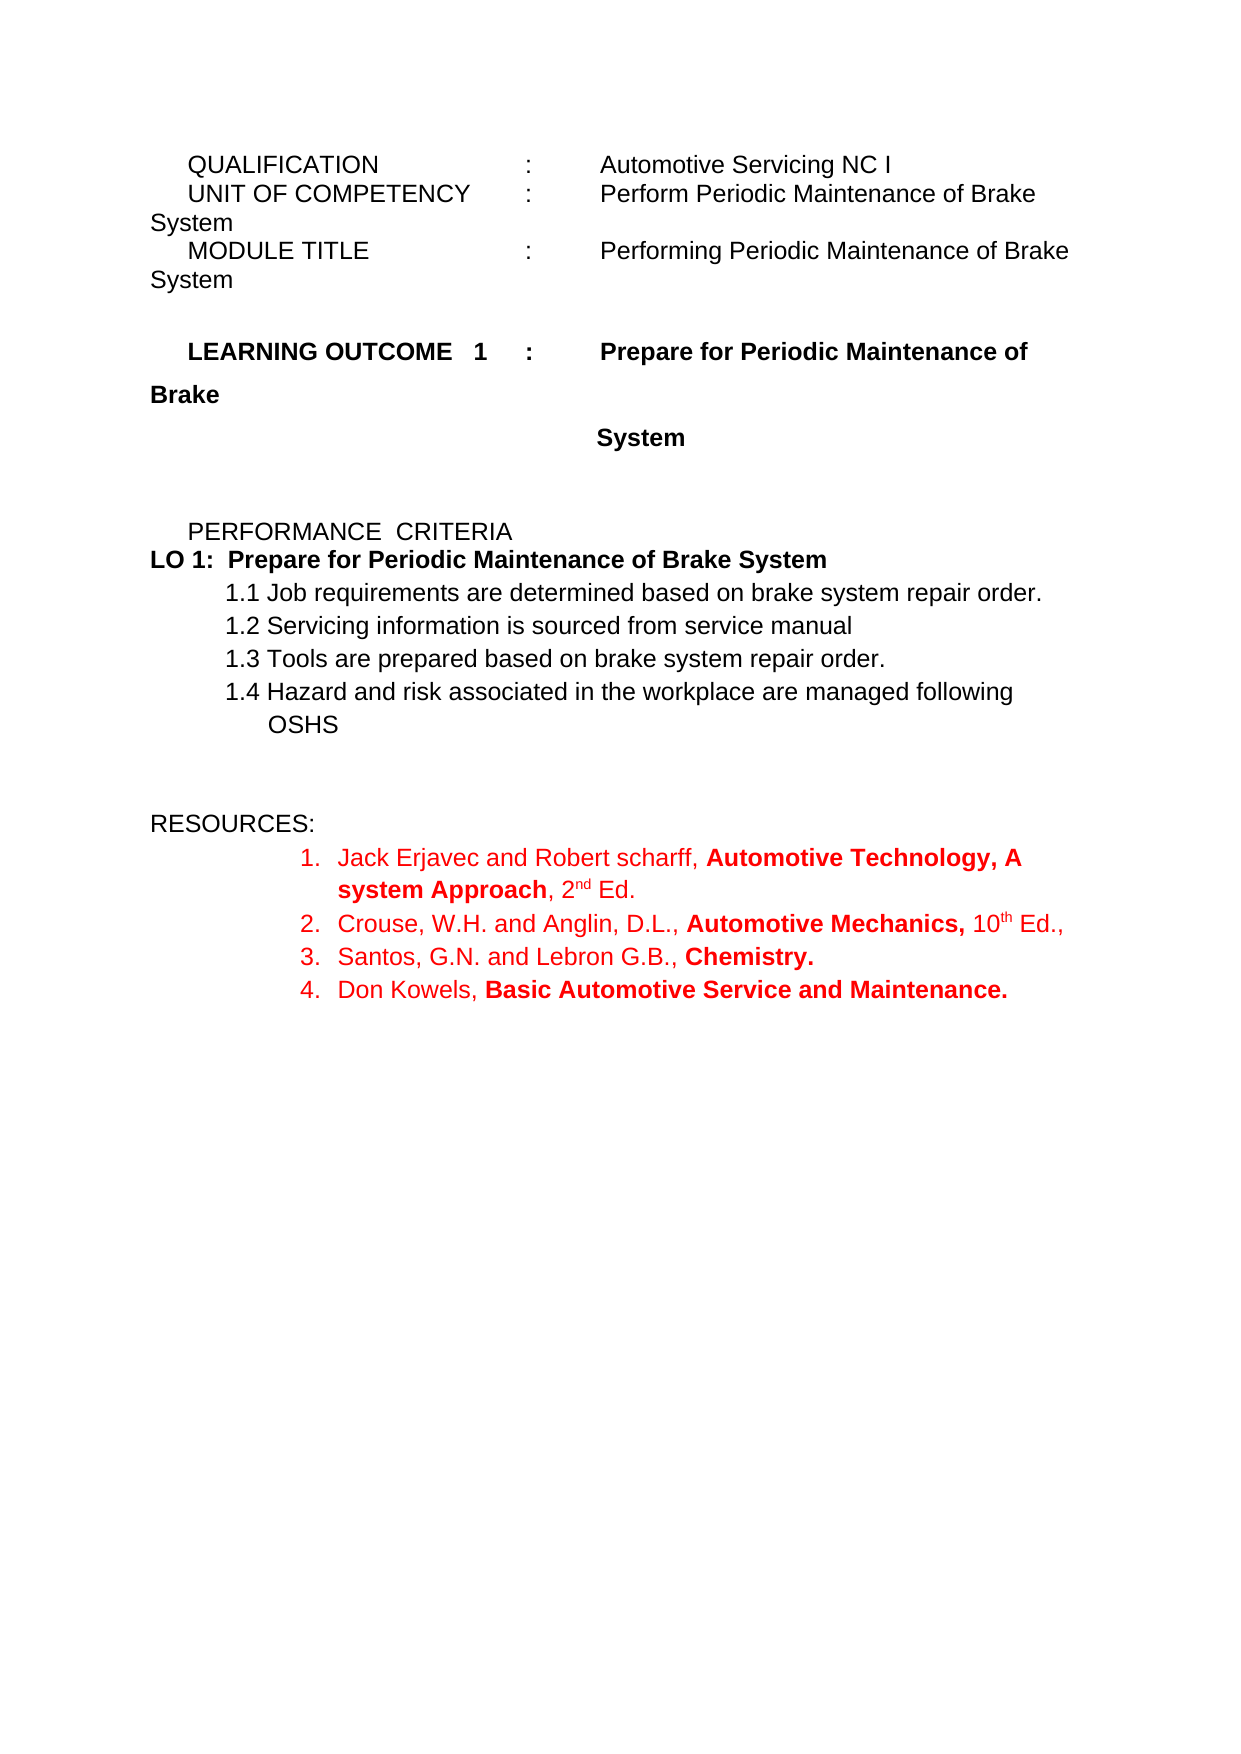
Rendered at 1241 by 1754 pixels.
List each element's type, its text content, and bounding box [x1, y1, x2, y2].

list Jack Erjavec and Robert scharff, Automotive Technology, A system Approach, 2nd Ed. [300, 842, 1090, 904]
text 1.3 Tools are prepared based on brake system repair order. [150, 644, 1090, 673]
text 1.2 Servicing information is sourced from service manual [150, 611, 1090, 640]
text PERFORMANCE CRITERIA [150, 517, 1090, 545]
text LEARNING OUTCOME 1 : Prepare for Periodic Maintenance of Brake [150, 337, 1090, 409]
text UNIT OF COMPETENCY : Perform Periodic Maintenance of Brake System [150, 179, 1090, 236]
list Crouse, W.H. and Anglin, D.L., Automotive Mechanics, 10th Ed., [300, 908, 1090, 937]
text 1.4 Hazard and risk associated in the workplace are managed following [150, 677, 1090, 706]
text QUALIFICATION : Automotive Servicing NC I [150, 150, 1090, 179]
list Santos, G.N. and Lebron G.B., Chemistry. [300, 942, 1090, 970]
text MODULE TITLE : Performing Periodic Maintenance of Brake System [150, 236, 1090, 294]
text System [150, 423, 1090, 452]
text LO 1: Prepare for Periodic Maintenance of Brake System [150, 545, 1090, 574]
list Don Kowels, Basic Automotive Service and Maintenance. [300, 974, 1090, 1003]
text 1.1 Job requirements are determined based on brake system repair order. [225, 578, 1090, 607]
text OSHS [150, 710, 1090, 739]
text RESOURCES: [150, 809, 1090, 838]
